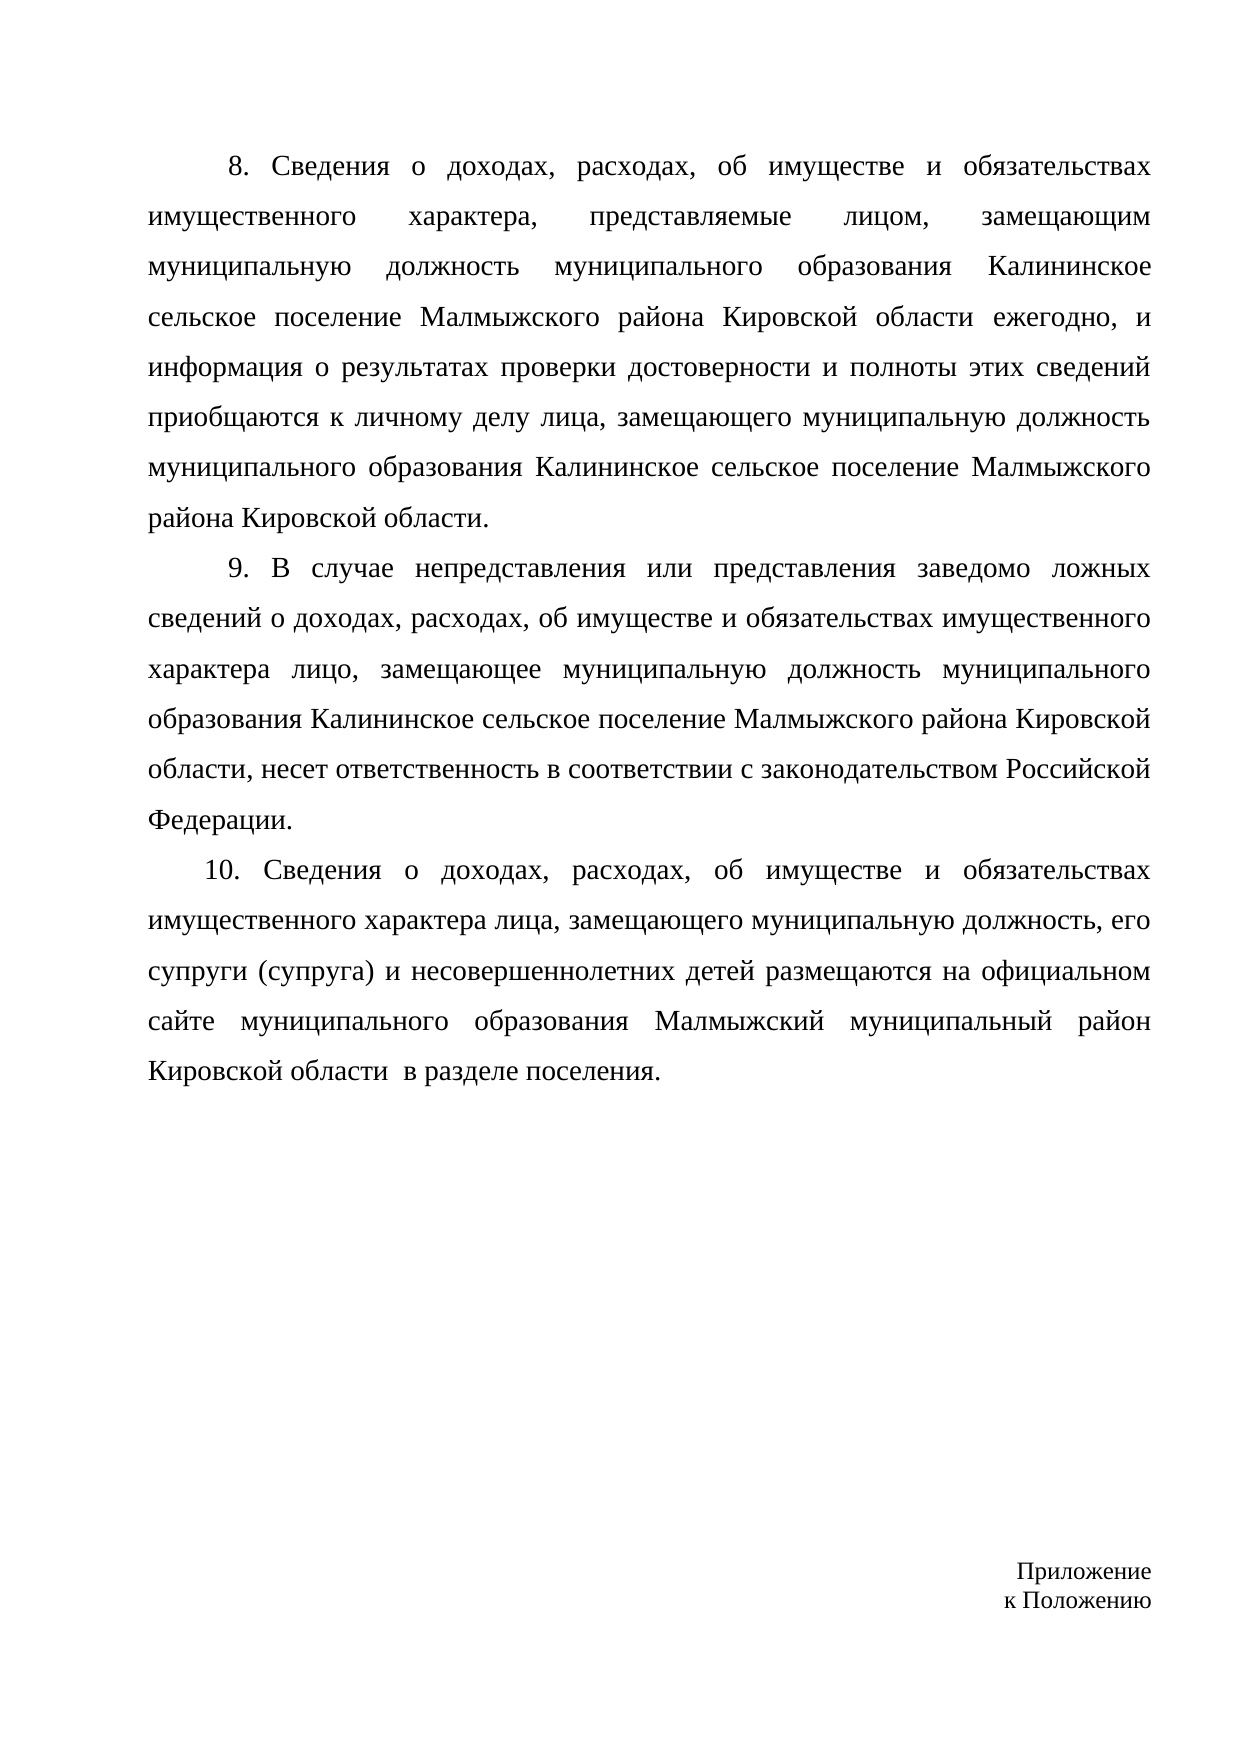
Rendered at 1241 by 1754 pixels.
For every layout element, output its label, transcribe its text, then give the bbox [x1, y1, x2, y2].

text 10. Сведения о доходах, расходах, об имуществе и обязательствах имущественного характера лица, замещающего муниципальную должность, его супруги (супруга) и несовершеннолетних детей размещаются на официальном сайте муниципального образования Малмыжский муниципальный район Кировской области в разделе поселения. [148, 852, 1152, 1087]
text 8. Сведения о доходах, расходах, об имуществе и обязательствах имущественного характера, представляемые лицом, замещающим муниципальную должность муниципального образования Калининское сельское поселение Малмыжского района Кировской области ежегодно, и информация о результатах проверки достоверности и полноты этих сведений приобщаются к личному делу лица, замещающего муниципальную должность муниципального образования Калининское сельское поселение Малмыжского района Кировской области. [148, 148, 1152, 533]
text к Положению [148, 1585, 1152, 1614]
text 9. В случае непредставления или представления заведомо ложных сведений о доходах, расходах, об имуществе и обязательствах имущественного характера лицо, замещающее муниципальную должность муниципального образования Калининское сельское поселение Малмыжского района Кировской области, несет ответственность в соответствии с законодательством Российской Федерации. [148, 550, 1152, 835]
text Приложение [148, 1556, 1152, 1585]
